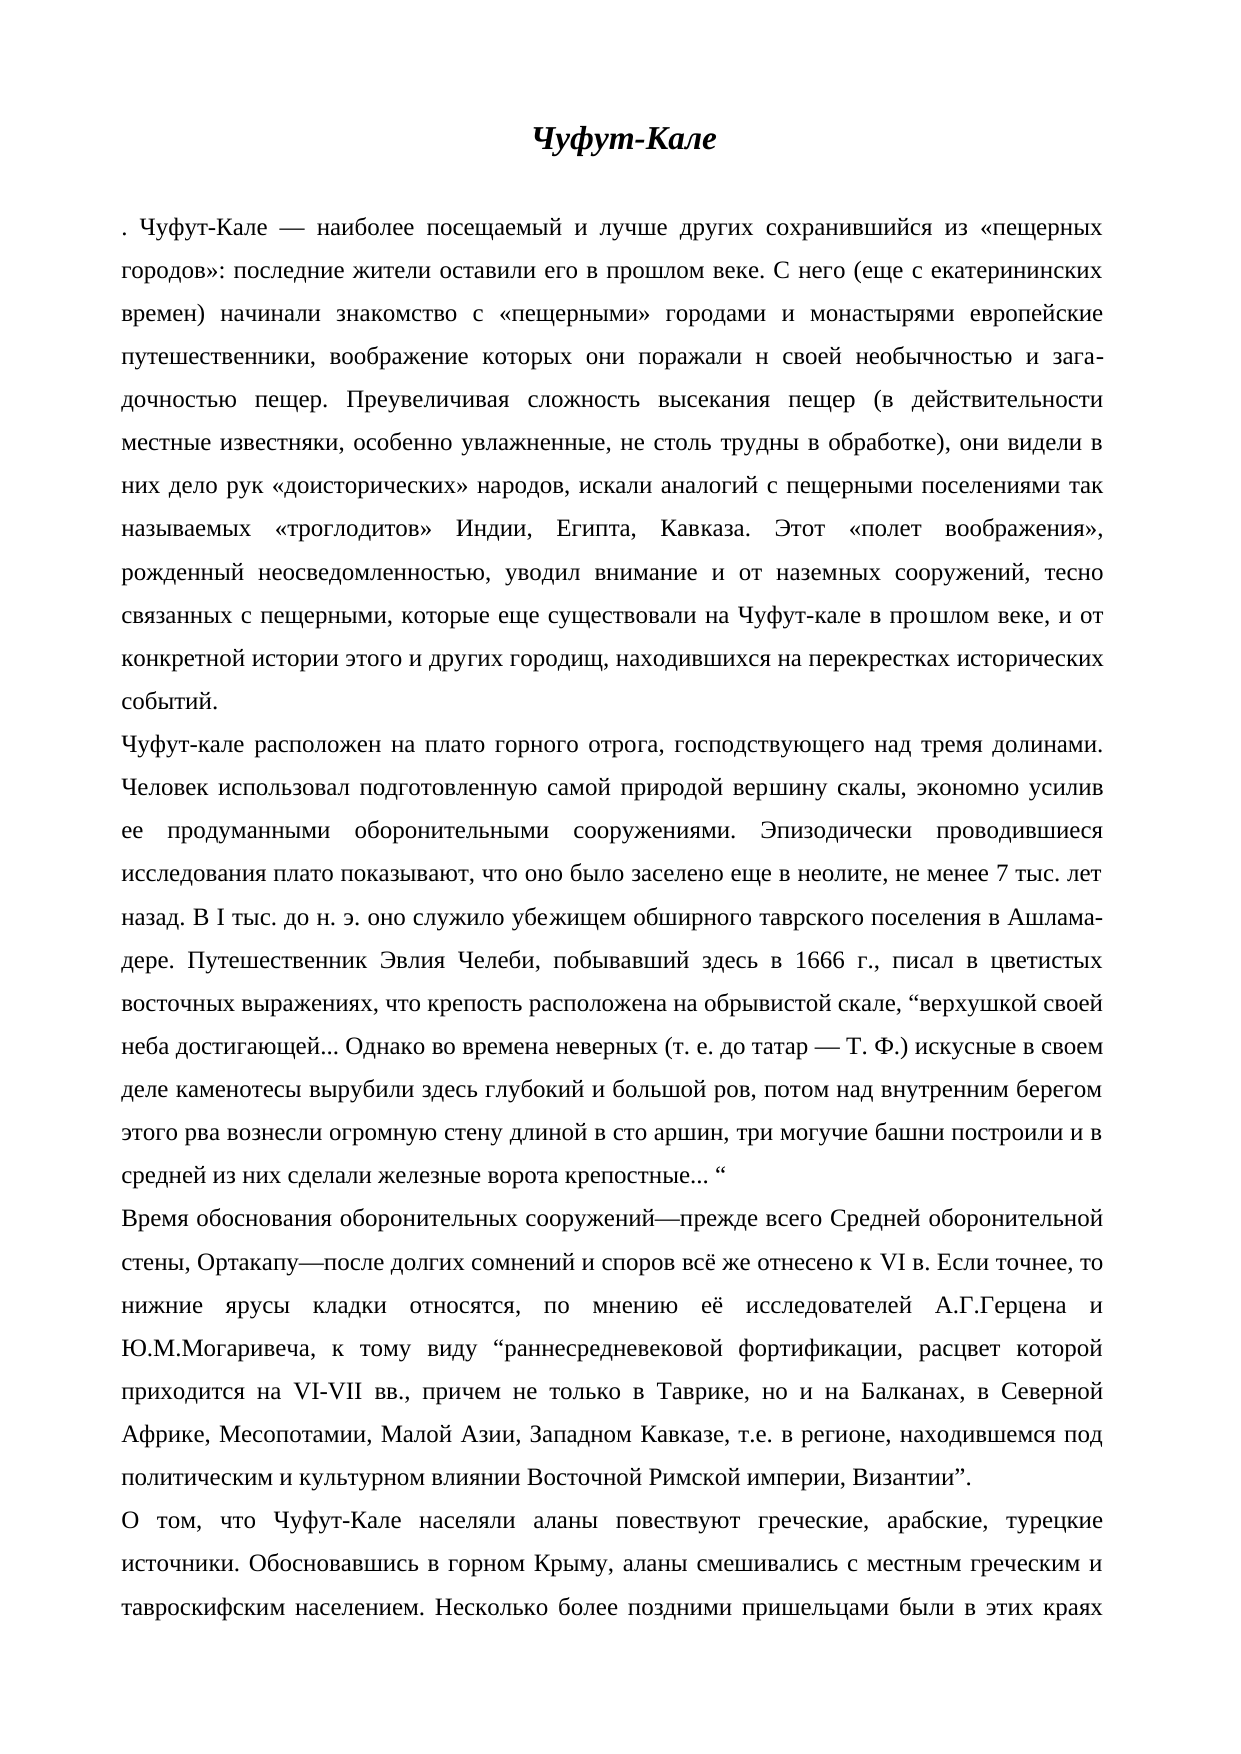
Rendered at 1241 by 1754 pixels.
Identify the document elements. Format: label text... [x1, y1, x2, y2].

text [121, 1505, 1104, 1620]
text . Чуфут-Кале — наиболее посещаемый и лучше других сохранившийся из «пещерных городов»: последние жители оставили его в прошлом веке. С него (еще с екатерининских времен) начинали знакомство с «пещерными» городами и монастырями европейские путешественники, воображение которых они поражали н своей необычностью и загадочностью пещер. Преувеличивая сложность высекания пещер (в действительности местные известняки, особенно увлажненные, не столь трудны в обработке), они видели в них дело рук «доисторических» народов, искали аналогий с пещерными поселениями так называемых «троглодитов» Индии, Египта, Кавказа. Этот «полет воображения», рожденный неосведомленностью, уводил внимание и от наземных сооружений, тесно связанных с пещерными, которые еще существовали на Чуфут-кале в прошлом веке, и от конкретной истории этого и других городищ, находившихся на перекрестках исторических событий. [121, 212, 1104, 715]
text Время обоснования оборонительных сооружений—прежде всего Средней оборонительной стены, Ортакапу—после долгих сомнений и споров всё же отнесено к VI в. Если точнее, то нижние ярусы кладки относятся, по мнению её исследователей А.Г.Герцена и Ю.М.Могаривеча, к тому виду “раннесредневековой фортификации, расцвет которой приходится на VI-VII вв., причем не только в Таврике, но и на Балканах, в Северной Африке, Месопотамии, Малой Азии, Западном Кавказе, т.е. в регионе, находившемся под политическим и культурном влиянии Восточной Римской империи, Византии”. [121, 1203, 1104, 1491]
text Чуфут-кале расположен на плато горного отрога, господствующего над тремя долинами. Человек использовал подготовленную самой природой вершину скалы, экономно усилив ее продуманными оборонительными сооружениями. Эпизодически проводившиеся исследования плато показывают, что оно было заселено еще в неолите, не менее 7 тыс. лет назад. В I тыс. до н. э. оно служило убежищем обширного таврского поселения в Ашлама-дере. Путешественник Эвлия Челеби, побывавший здесь в 1666 г., писал в цветистых восточных выражениях, что крепость расположена на обрывистой скале, “верхушкой своей неба достигающей... Однако во времена неверных (т. е. до татар — Т. Ф.) искусные в своем деле каменотесы вырубили здесь глубокий и большой ров, потом над внутренним берегом этого рва вознесли огромную стену длиной в сто аршин, три могучие башни построили и в средней из них сделали железные ворота крепостные... “ [121, 729, 1104, 1189]
text Чуфут-Кале [121, 118, 1104, 156]
